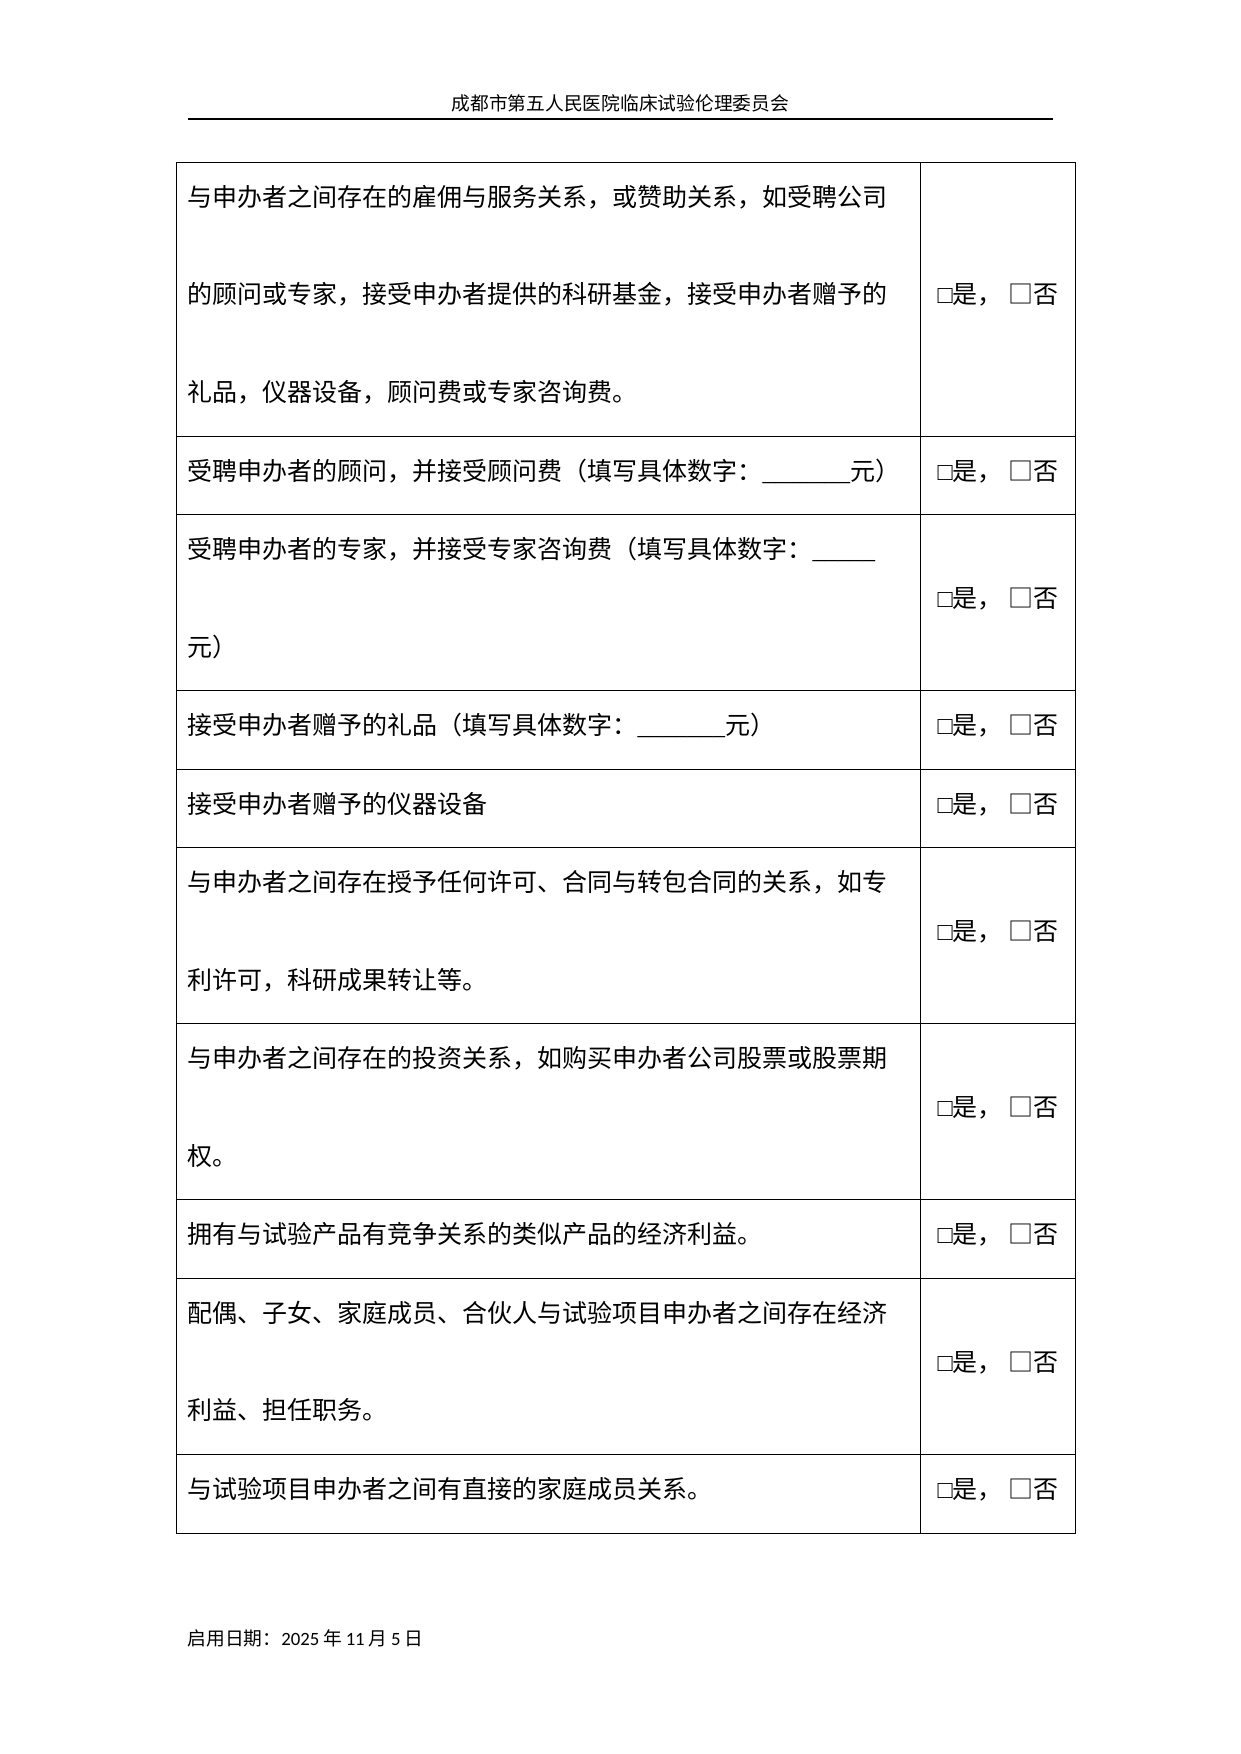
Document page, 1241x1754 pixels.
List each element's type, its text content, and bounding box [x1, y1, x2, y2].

table_cell □是， □否 [921, 770, 1075, 847]
table_cell □是， □否 [921, 691, 1075, 769]
table_cell 接受申办者赠予的礼品（填写具体数字：_______元） [177, 691, 920, 769]
table_cell □是， □否 [921, 1455, 1075, 1532]
table_cell 与申办者之间存在授予任何许可、合同与转包合同的关系，如专利许可，科研成果转让等。 [177, 848, 920, 1023]
table_cell 受聘申办者的专家，并接受专家咨询费（填写具体数字：_____元） [177, 515, 920, 690]
table_cell 接受申办者赠予的仪器设备 [177, 770, 920, 847]
table_cell □是， □否 [921, 1200, 1075, 1278]
table_cell □是， □否 [921, 515, 1075, 690]
table_cell 拥有与试验产品有竞争关系的类似产品的经济利益。 [177, 1200, 920, 1278]
table_cell □是， □否 [921, 437, 1075, 514]
table_cell □是， □否 [921, 848, 1075, 1023]
table_cell 与申办者之间存在的雇佣与服务关系，或赞助关系，如受聘公司的顾问或专家，接受申办者提供的科研基金，接受申办者赠予的礼品，仪器设备，顾问费或专家咨询费。 [177, 163, 920, 436]
table_cell 与申办者之间存在的投资关系，如购买申办者公司股票或股票期权。 [177, 1024, 920, 1199]
table_cell □是， □否 [921, 1024, 1075, 1199]
table_cell 受聘申办者的顾问，并接受顾问费（填写具体数字：_______元） [177, 437, 920, 514]
table_cell □是， □否 [921, 1279, 1075, 1454]
table_cell 与试验项目申办者之间有直接的家庭成员关系。 [177, 1455, 920, 1532]
table_cell □是， □否 [921, 163, 1075, 436]
table_cell 配偶、子女、家庭成员、合伙人与试验项目申办者之间存在经济利益、担任职务。 [177, 1279, 920, 1454]
